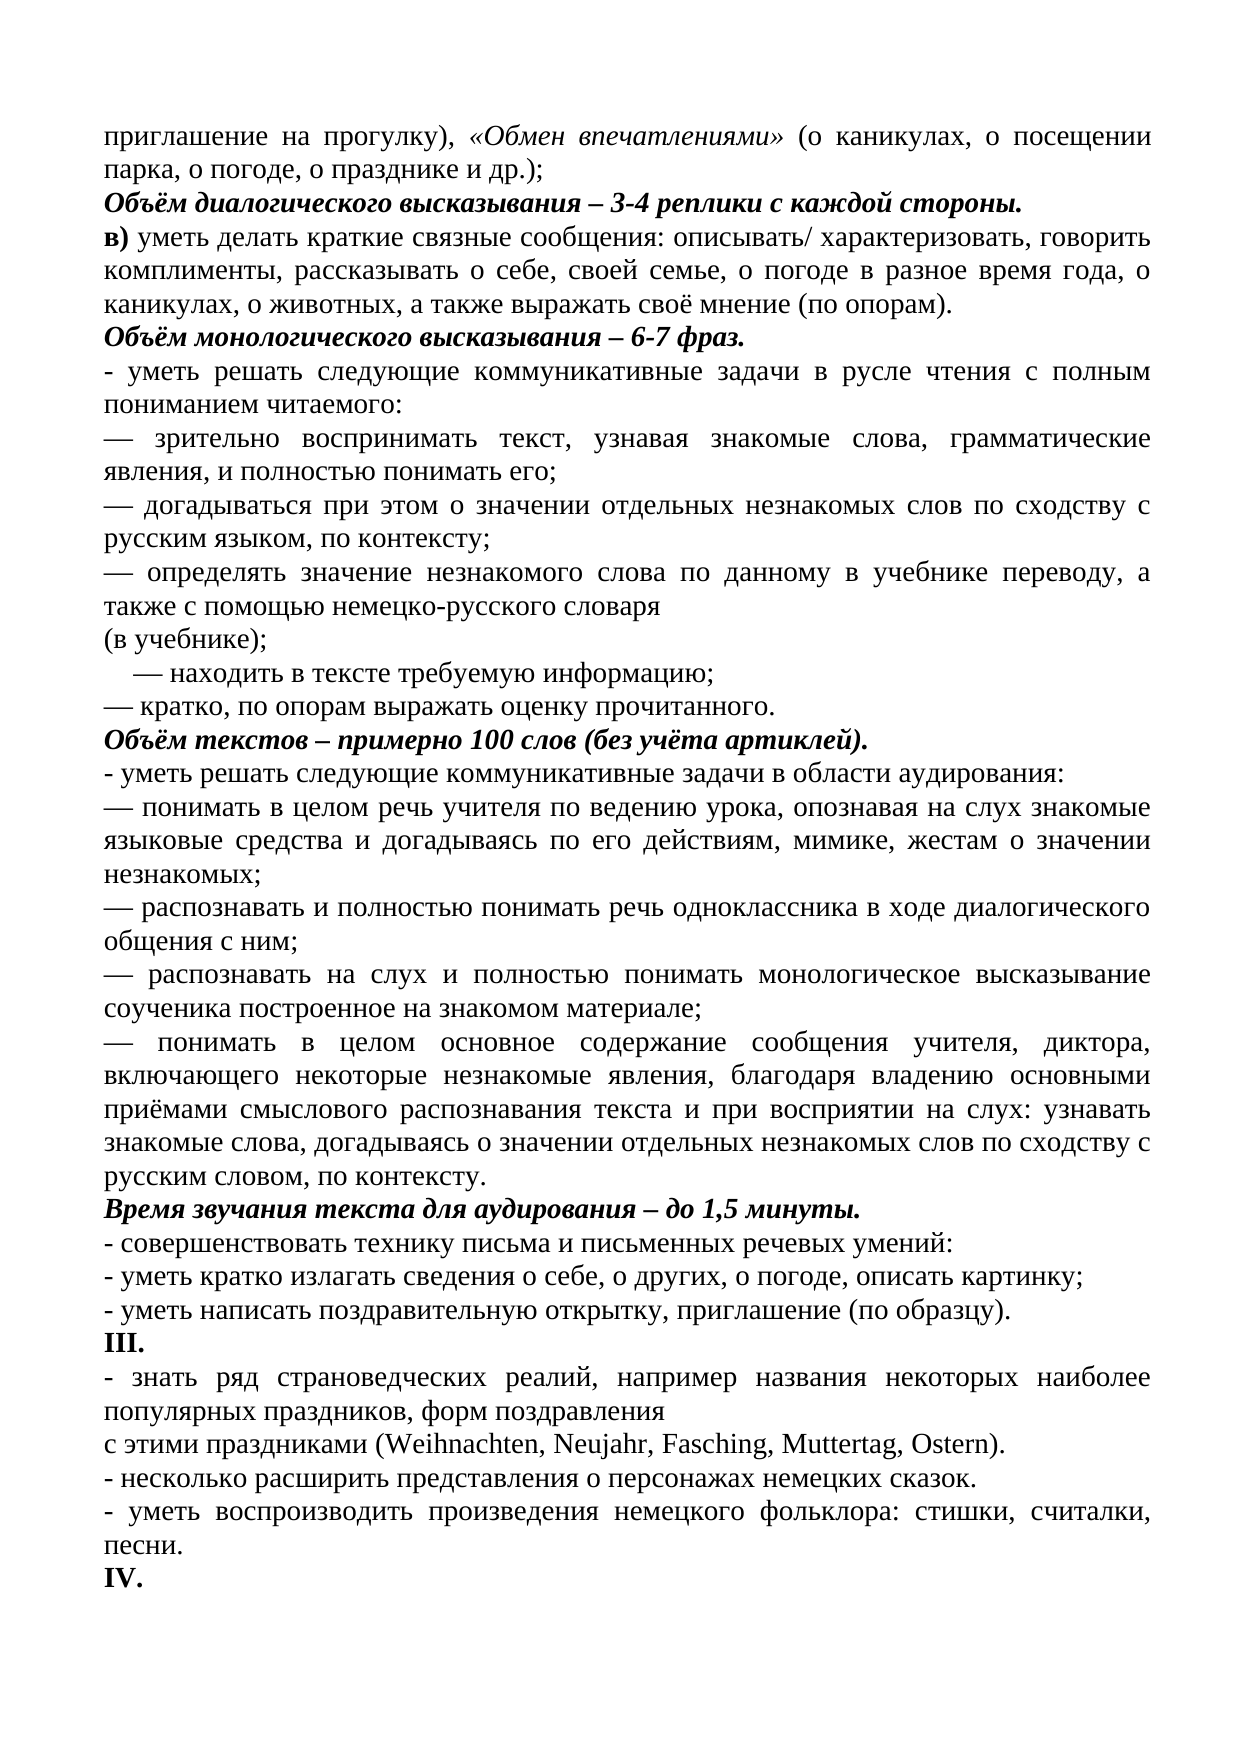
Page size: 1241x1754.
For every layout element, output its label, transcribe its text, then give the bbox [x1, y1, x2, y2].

text — зрительно воспринимать текст, узнавая знакомые слова, грамматические явления, и полностью понимать его; [103, 420, 1152, 487]
text Время звучания текста для аудирования – до 1,5 минуты. [103, 1191, 1152, 1225]
text - несколько расширить представления о персонажах немецких сказок. [103, 1460, 1152, 1493]
text Объём монологического высказывания – 6-7 фраз. [103, 319, 1152, 353]
text с этими праздниками (Weihnachten, Neujahr, Fasching, Muttertag, Ostern). [103, 1426, 1152, 1460]
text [103, 118, 1152, 185]
text — понимать в целом речь учителя по ведению урока, опознавая на слух знакомые языковые средства и догадываясь по его действиям, мимике, жестам о значении незнакомых; [103, 789, 1152, 889]
text - уметь кратко излагать сведения о себе, о других, о погоде, описать картинку; [103, 1258, 1152, 1292]
text — находить в тексте требуемую информацию; [103, 655, 1152, 688]
text - уметь написать поздравительную открытку, приглашение (по образцу). [103, 1292, 1152, 1326]
text - уметь решать следующие коммуникативные задачи в русле чтения с полным пониманием читаемого: [103, 353, 1152, 420]
text - совершенствовать технику письма и письменных речевых умений: [103, 1225, 1152, 1258]
text — определять значение незнакомого слова по данному в учебнике переводу, а также с помощью немецко-русского словаря [103, 554, 1152, 621]
text Объём текстов – примерно 100 слов (без учёта артиклей). [103, 722, 1152, 755]
text - уметь воспроизводить произведения немецкого фольклора: стишки, считалки, песни. [103, 1493, 1152, 1560]
text - знать ряд страноведческих реалий, например названия некоторых наиболее популярных праздников, форм поздравления [103, 1359, 1152, 1426]
text — кратко, по опорам выражать оценку прочитанного. [103, 688, 1152, 722]
text — распознавать на слух и полностью понимать монологическое высказывание соученика построенное на знакомом материале; [103, 957, 1152, 1024]
text - уметь решать следующие коммуникативные задачи в области аудирования: [103, 755, 1152, 789]
text — догадываться при этом о значении отдельных незнакомых слов по сходству с русским языком, по контексту; [103, 487, 1152, 554]
text Объём диалогического высказывания – 3-4 реплики с каждой стороны. [103, 185, 1152, 219]
text IV. [103, 1560, 1152, 1594]
text (в учебнике); [103, 621, 1152, 655]
text — распознавать и полностью понимать речь одноклассника в ходе диалогического общения с ним; [103, 889, 1152, 957]
text — понимать в целом основное содержание сообщения учителя, диктора, включающего некоторые незнакомые явления, благодаря владению основными приёмами смыслового распознавания текста и при восприятии на слух: узнавать знакомые слова, догадываясь о значении отдельных незнакомых слов по сходству с русским словом, по контексту. [103, 1024, 1152, 1191]
text III. [103, 1326, 1152, 1359]
text в) уметь делать краткие связные сообщения: описывать/ характеризовать, говорить комплименты, рассказывать о себе, своей семье, о погоде в разное время года, о каникулах, о животных, а также выражать своё мнение (по опорам). [103, 219, 1152, 319]
